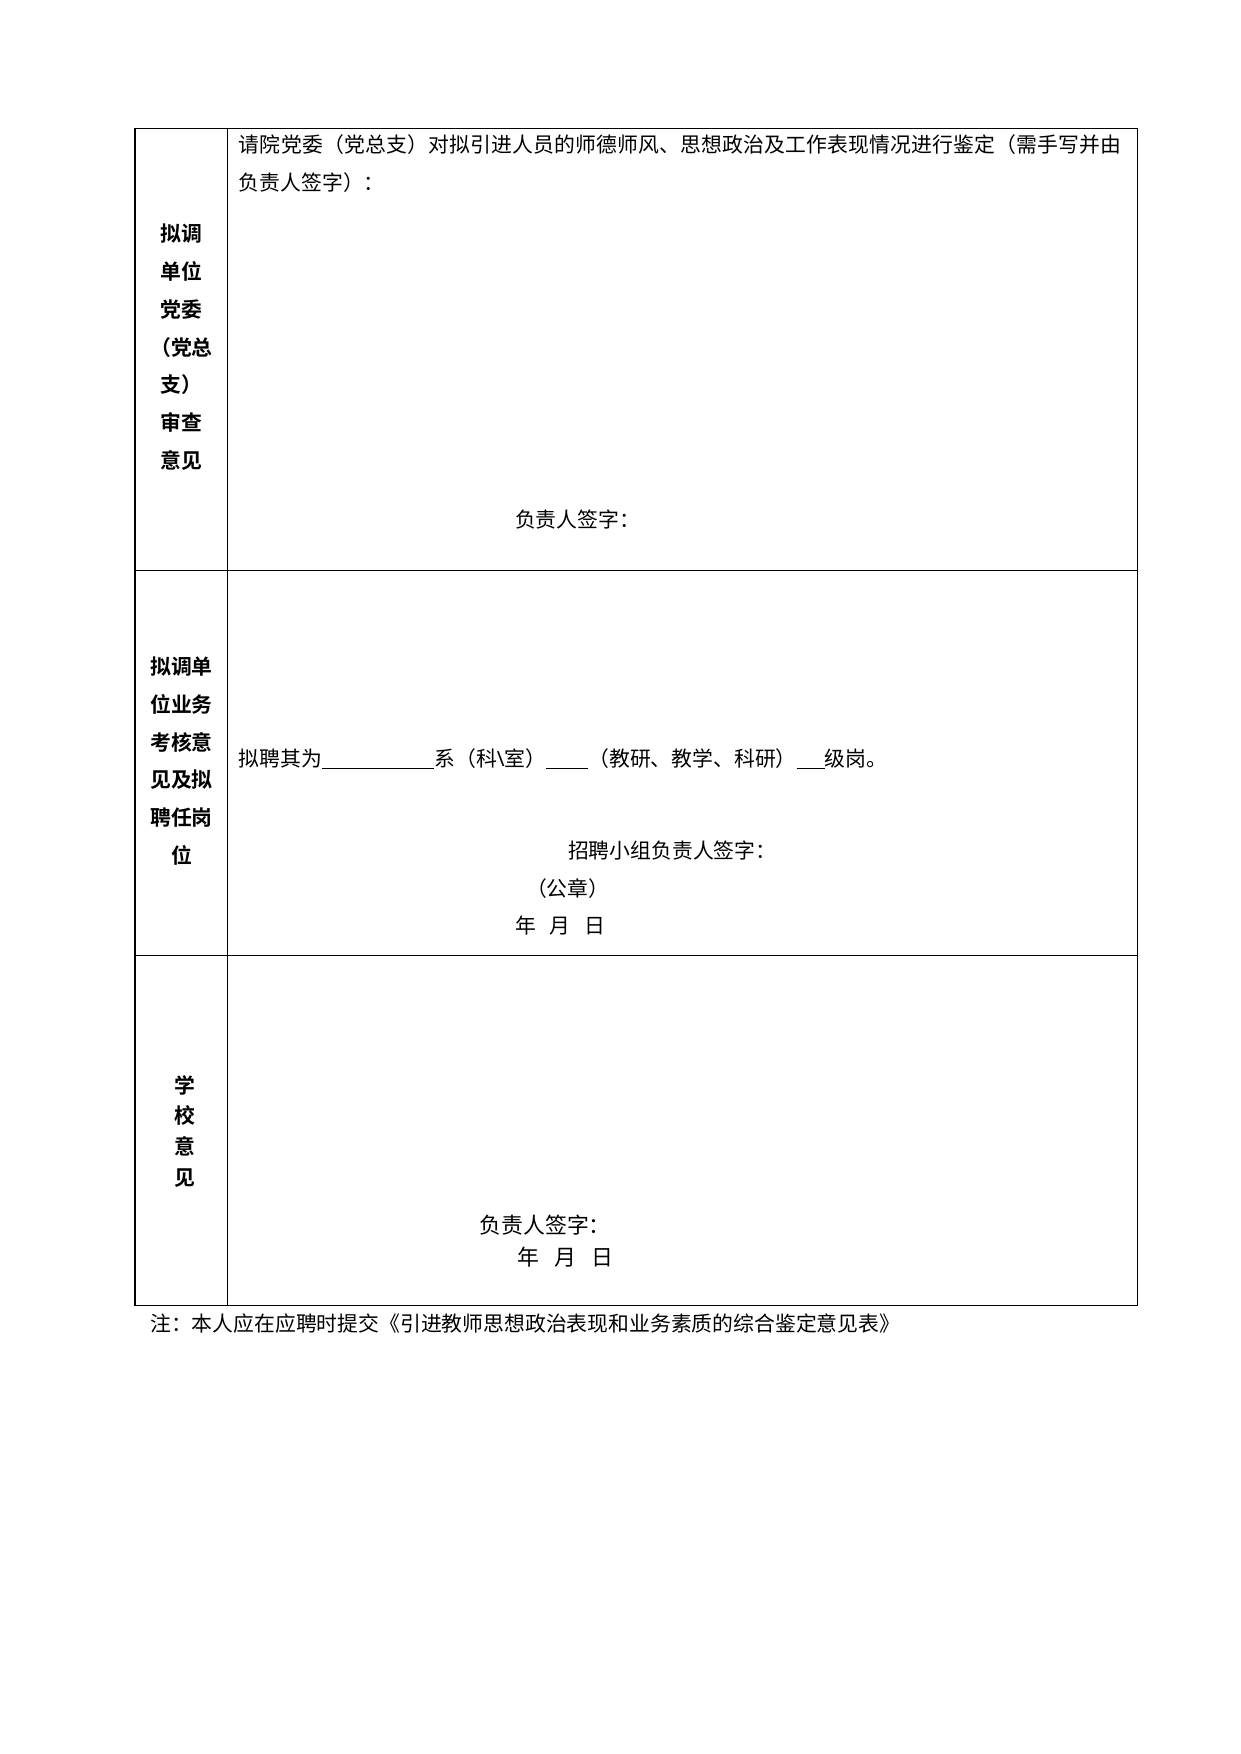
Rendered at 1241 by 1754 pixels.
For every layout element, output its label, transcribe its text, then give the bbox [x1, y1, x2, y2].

table_cell 学 校 意 见 [136, 956, 227, 1305]
table_cell 拟调 单位 党委（党总支） 审查 意见 [136, 129, 227, 569]
table_cell 拟聘其为 系（科\室） （教研、教学、科研） 级岗。 招聘小组负责人签字： （公章） 年 月 日 [228, 571, 1137, 955]
table_cell 负责人签字： 年 月 日 [228, 956, 1137, 1305]
table_cell 拟调单位业务考核意见及拟聘任岗位 [136, 571, 227, 955]
table_cell 请院党委（党总支）对拟引进人员的师德师风、思想政治及工作表现情况进行鉴定（需手写并由负责人签字）： 负责人签字： [228, 129, 1137, 569]
text 注：本人应在应聘时提交《引进教师思想政治表现和业务素质的综合鉴定意见表》 [150, 1306, 1122, 1338]
